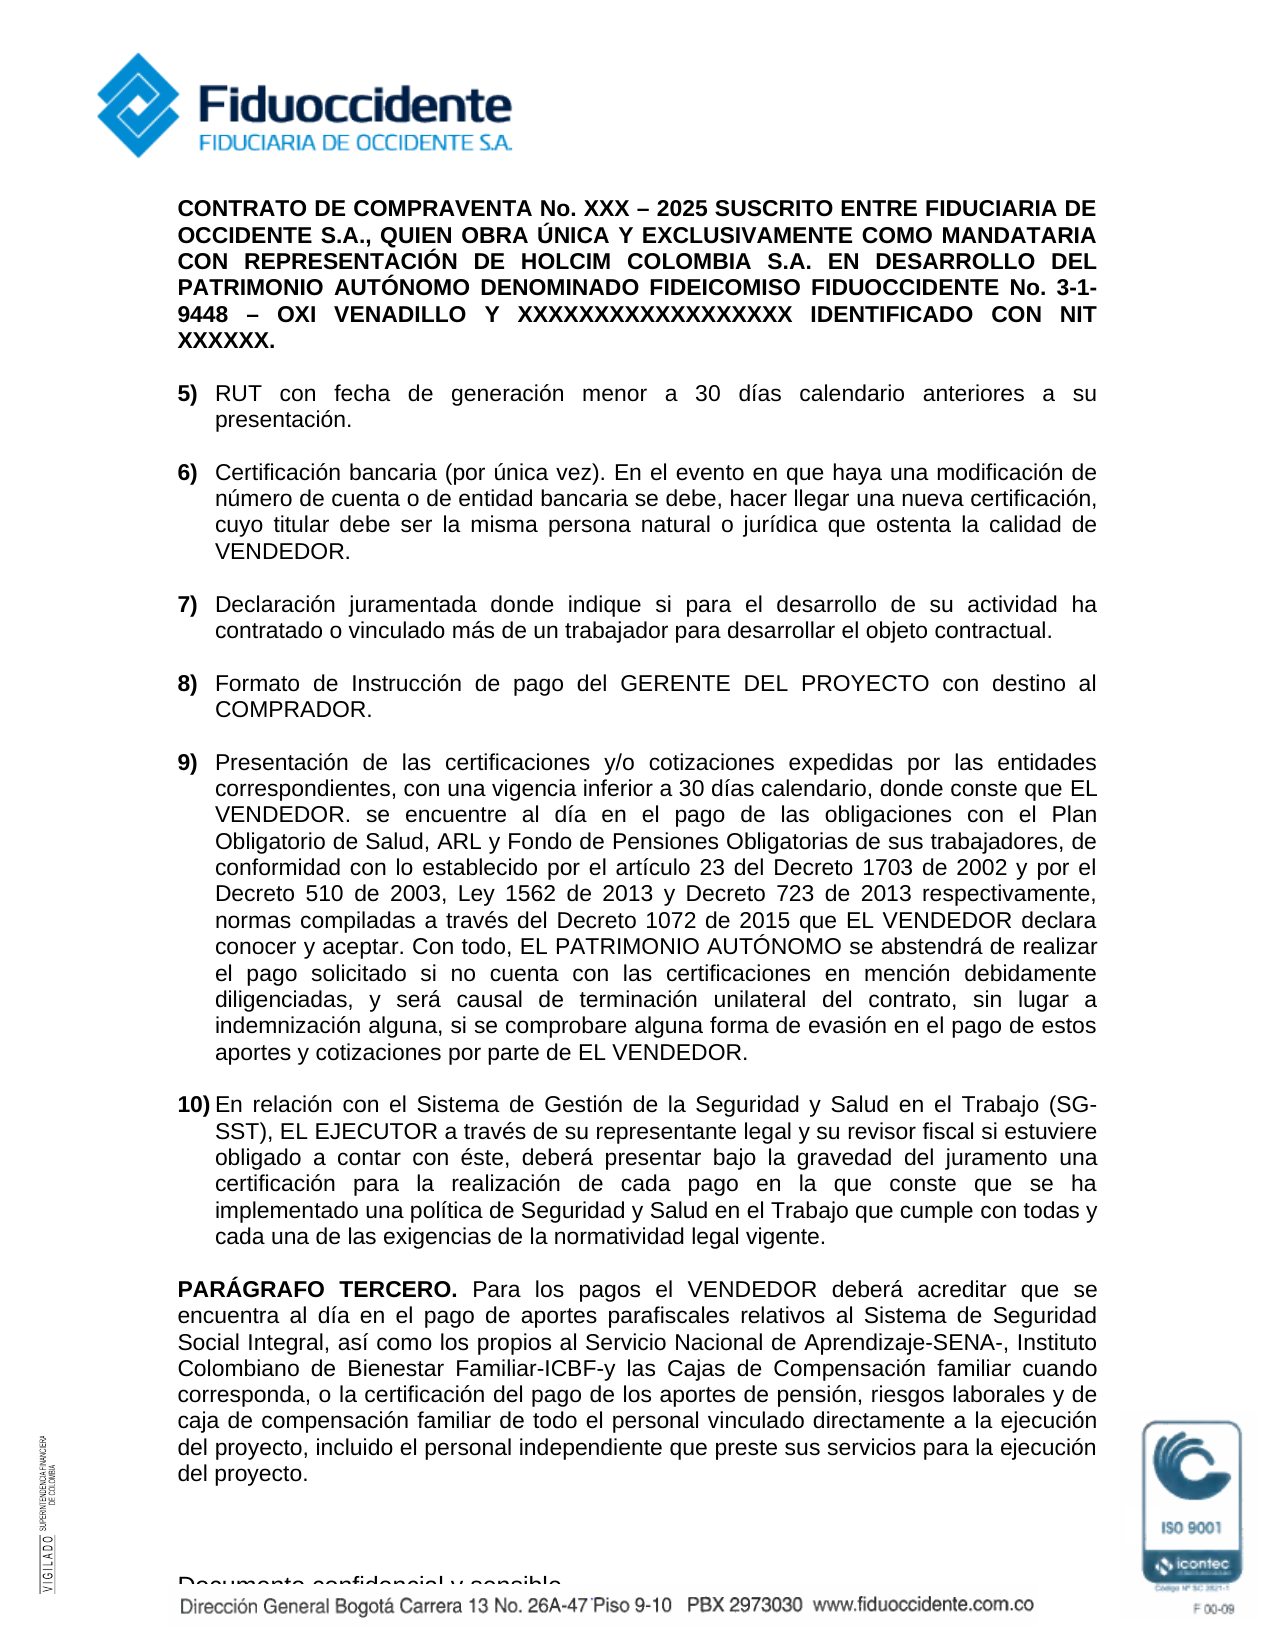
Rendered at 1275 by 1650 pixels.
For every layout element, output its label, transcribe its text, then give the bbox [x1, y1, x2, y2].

list Certificación bancaria (por única vez). En el evento en que haya una modificación de número de cuenta o de entidad bancaria se debe, hacer llegar una nueva certificación, cuyo titular debe ser la misma persona natural o jurídica que ostenta la calidad de VENDEDOR. [177, 459, 1098, 564]
picture [1120, 1411, 1258, 1618]
list Declaración juramentada donde indique si para el desarrollo de su actividad ha contratado o vinculado más de un trabajador para desarrollar el objeto contractual. [177, 591, 1098, 643]
list En relación con el Sistema de Gestión de la Seguridad y Salud en el Trabajo (SG-SST), EL EJECUTOR a través de su representante legal y su revisor fiscal si estuviere obligado a contar con éste, deberá presentar bajo la gravedad del juramento una certificación para la realización de cada pago en la que conste que se ha implementado una política de Seguridad y Salud en el Trabajo que cumple con todas y cada una de las exigencias de la normatividad legal vigente. [177, 1091, 1098, 1249]
list Formato de Instrucción de pago del GERENTE DEL PROYECTO con destino al COMPRADOR. [177, 669, 1098, 722]
text PARÁGRAFO TERCERO. Para los pagos el VENDEDOR deberá acreditar que se encuentra al día en el pago de aportes parafiscales relativos al Sistema de Seguridad Social Integral, así como los propios al Servicio Nacional de Aprendizaje-SENA-, Instituto Colombiano de Bienestar Familiar-ICBF-y las Cajas de Compensación familiar cuando corresponda, o la certificación del pago de los aportes de pensión, riesgos laborales y de caja de compensación familiar de todo el personal vinculado directamente a la ejecución del proyecto, incluido el personal independiente que preste sus servicios para la ejecución del proyecto. [177, 1276, 1098, 1487]
list RUT con fecha de generación menor a 30 días calendario anteriores a su presentación. [177, 380, 1098, 432]
picture [169, 1584, 1038, 1626]
list Presentación de las certificaciones y/o cotizaciones expedidas por las entidades correspondientes, con una vigencia inferior a 30 días calendario, donde conste que EL VENDEDOR. se encuentre al día en el pago de las obligaciones con el Plan Obligatorio de Salud, ARL y Fondo de Pensiones Obligatorias de sus trabajadores, de conformidad con lo establecido por el artículo 23 del Decreto 1703 de 2002 y por el Decreto 510 de 2003, Ley 1562 de 2013 y Decreto 723 de 2013 respectivamente, normas compiladas a través del Decreto 1072 de 2015 que EL VENDEDOR declara conocer y aceptar. Con todo, EL PATRIMONIO AUTÓNOMO se abstendrá de realizar el pago solicitado si no cuenta con las certificaciones en mención debidamente diligenciadas, y será causal de terminación unilateral del contrato, sin lugar a indemnización alguna, si se comprobare alguna forma de evasión en el pago de estos aportes y cotizaciones por parte de EL VENDEDOR. [177, 749, 1098, 1065]
picture [39, 1436, 55, 1594]
picture [88, 29, 552, 196]
